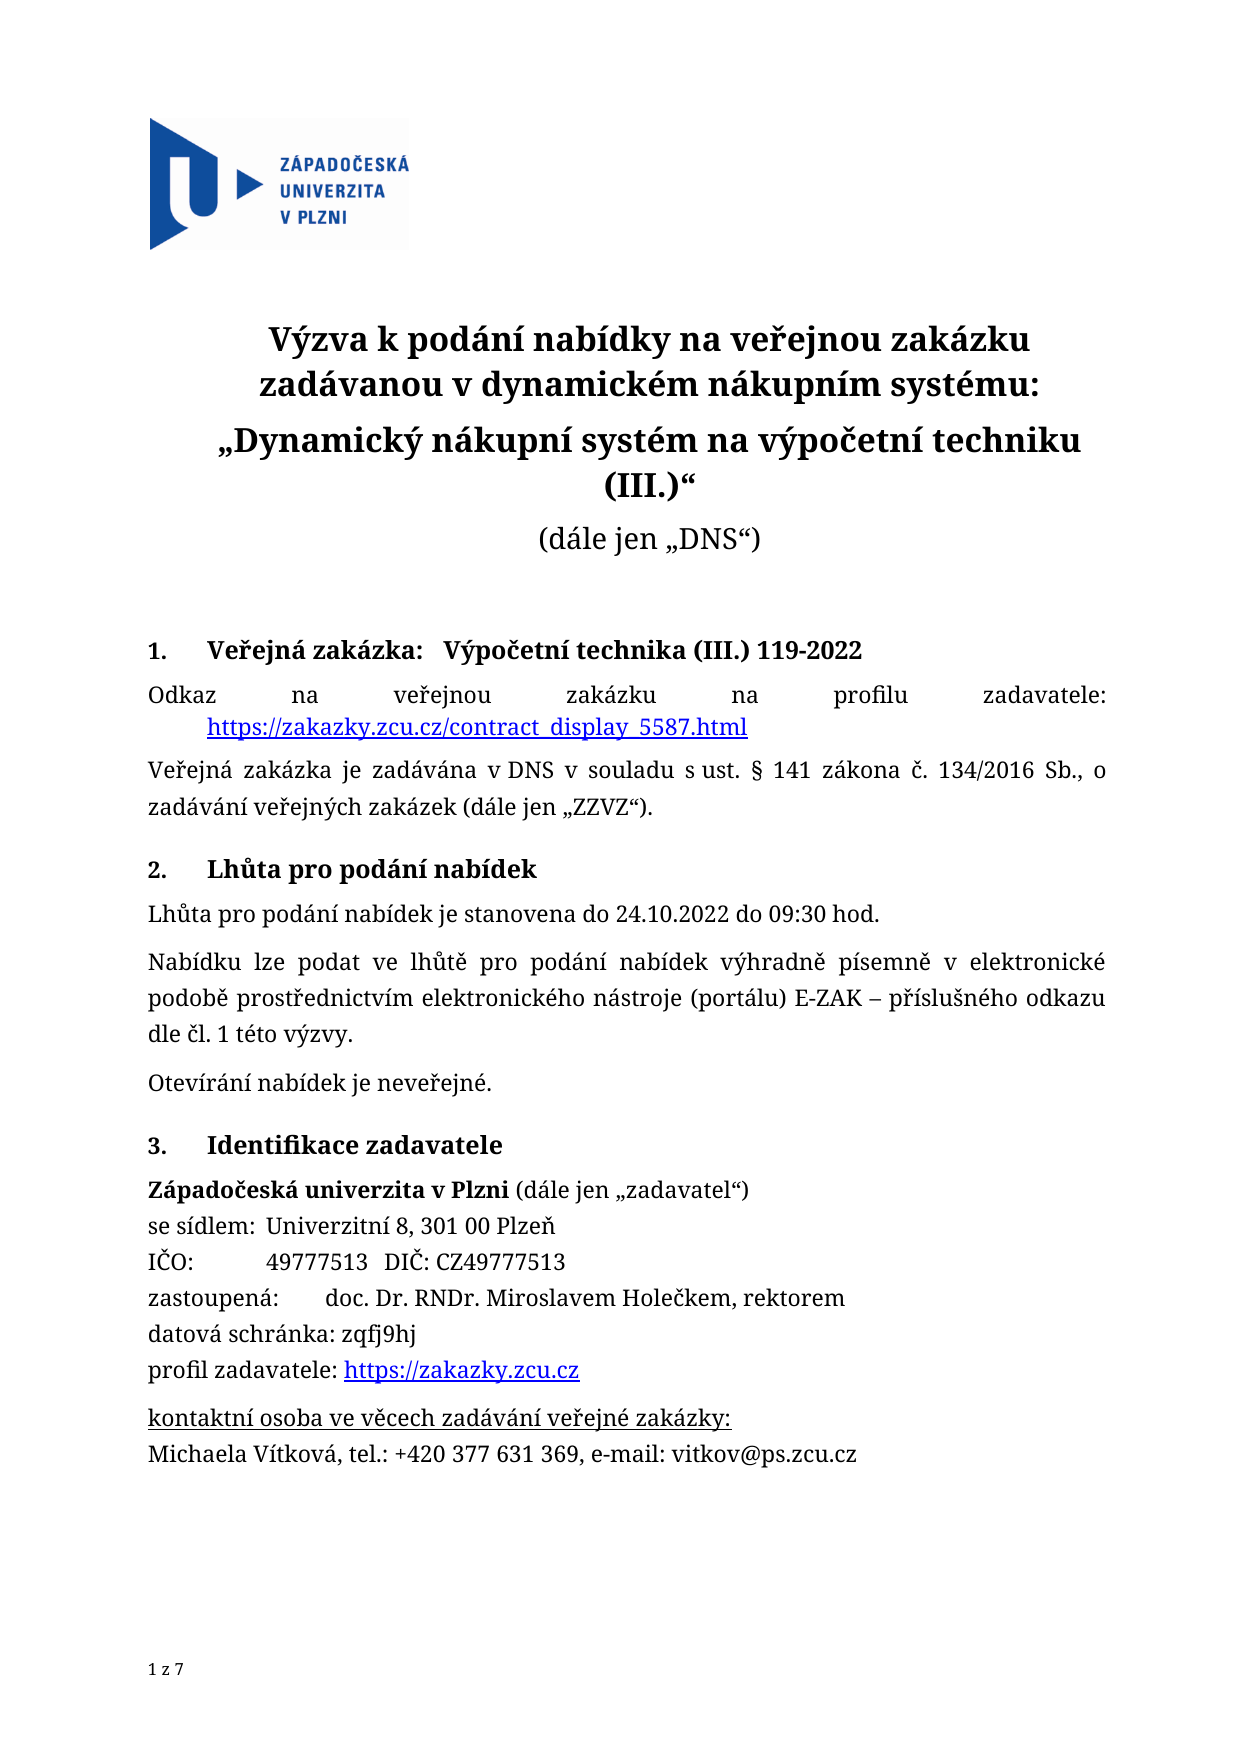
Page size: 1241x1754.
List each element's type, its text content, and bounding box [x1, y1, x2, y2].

subtitle Lhůta pro podání nabídek [148, 851, 1107, 885]
text zastoupená: doc. Dr. RNDr. Miroslavem Holečkem, rektorem [148, 1282, 1107, 1313]
text Otevírání nabídek je neveřejné. [148, 1067, 1107, 1098]
text Veřejná zakázka je zadávána v DNS v souladu s ust. § 141 zákona č. 134/2016 Sb., o zadávání veřejných zakázek (dále jen „ZZVZ“). [148, 754, 1107, 822]
subtitle Identifikace zadavatele [148, 1128, 1107, 1162]
text kontaktní osoba ve věcech zadávání veřejné zakázky: [148, 1402, 1107, 1433]
text Nabídku lze podat ve lhůtě pro podání nabídek výhradně písemně v elektronické podobě prostřednictvím elektronického nástroje (portálu) E-ZAK – příslušného odkazu dle čl. 1 této výzvy. [148, 946, 1107, 1049]
text Západočeská univerzita v Plzni (dále jen „zadavatel“) [148, 1174, 1107, 1205]
subtitle Veřejná zakázka: Výpočetní technika (III.) 119-2022 [148, 633, 1107, 667]
text Výzva k podání nabídky na veřejnou zakázku zadávanou v dynamickém nákupním systému: [192, 316, 1107, 406]
text Odkaz na veřejnou zakázku na profilu zadavatele: https://zakazky.zcu.cz/contract_display_5587.html [148, 679, 1107, 742]
text datová schránka: zqfj9hj [148, 1318, 1107, 1349]
text (dále jen „DNS“) [192, 518, 1107, 558]
text Lhůta pro podání nabídek je stanovena do 24.10.2022 do 09:30 hod. [148, 898, 1107, 929]
text profil zadavatele: https://zakazky.zcu.cz [148, 1354, 1107, 1385]
text Michaela Vítková, tel.: +420 377 631 369, e-mail: vitkov@ps.zcu.cz [148, 1438, 1107, 1469]
picture [150, 118, 409, 250]
text se sídlem: Univerzitní 8, 301 00 Plzeň [148, 1210, 1107, 1241]
text „Dynamický nákupní systém na výpočetní techniku (III.)“ [192, 417, 1107, 508]
text IČO: 49777513 DIČ: CZ49777513 [148, 1246, 1107, 1277]
